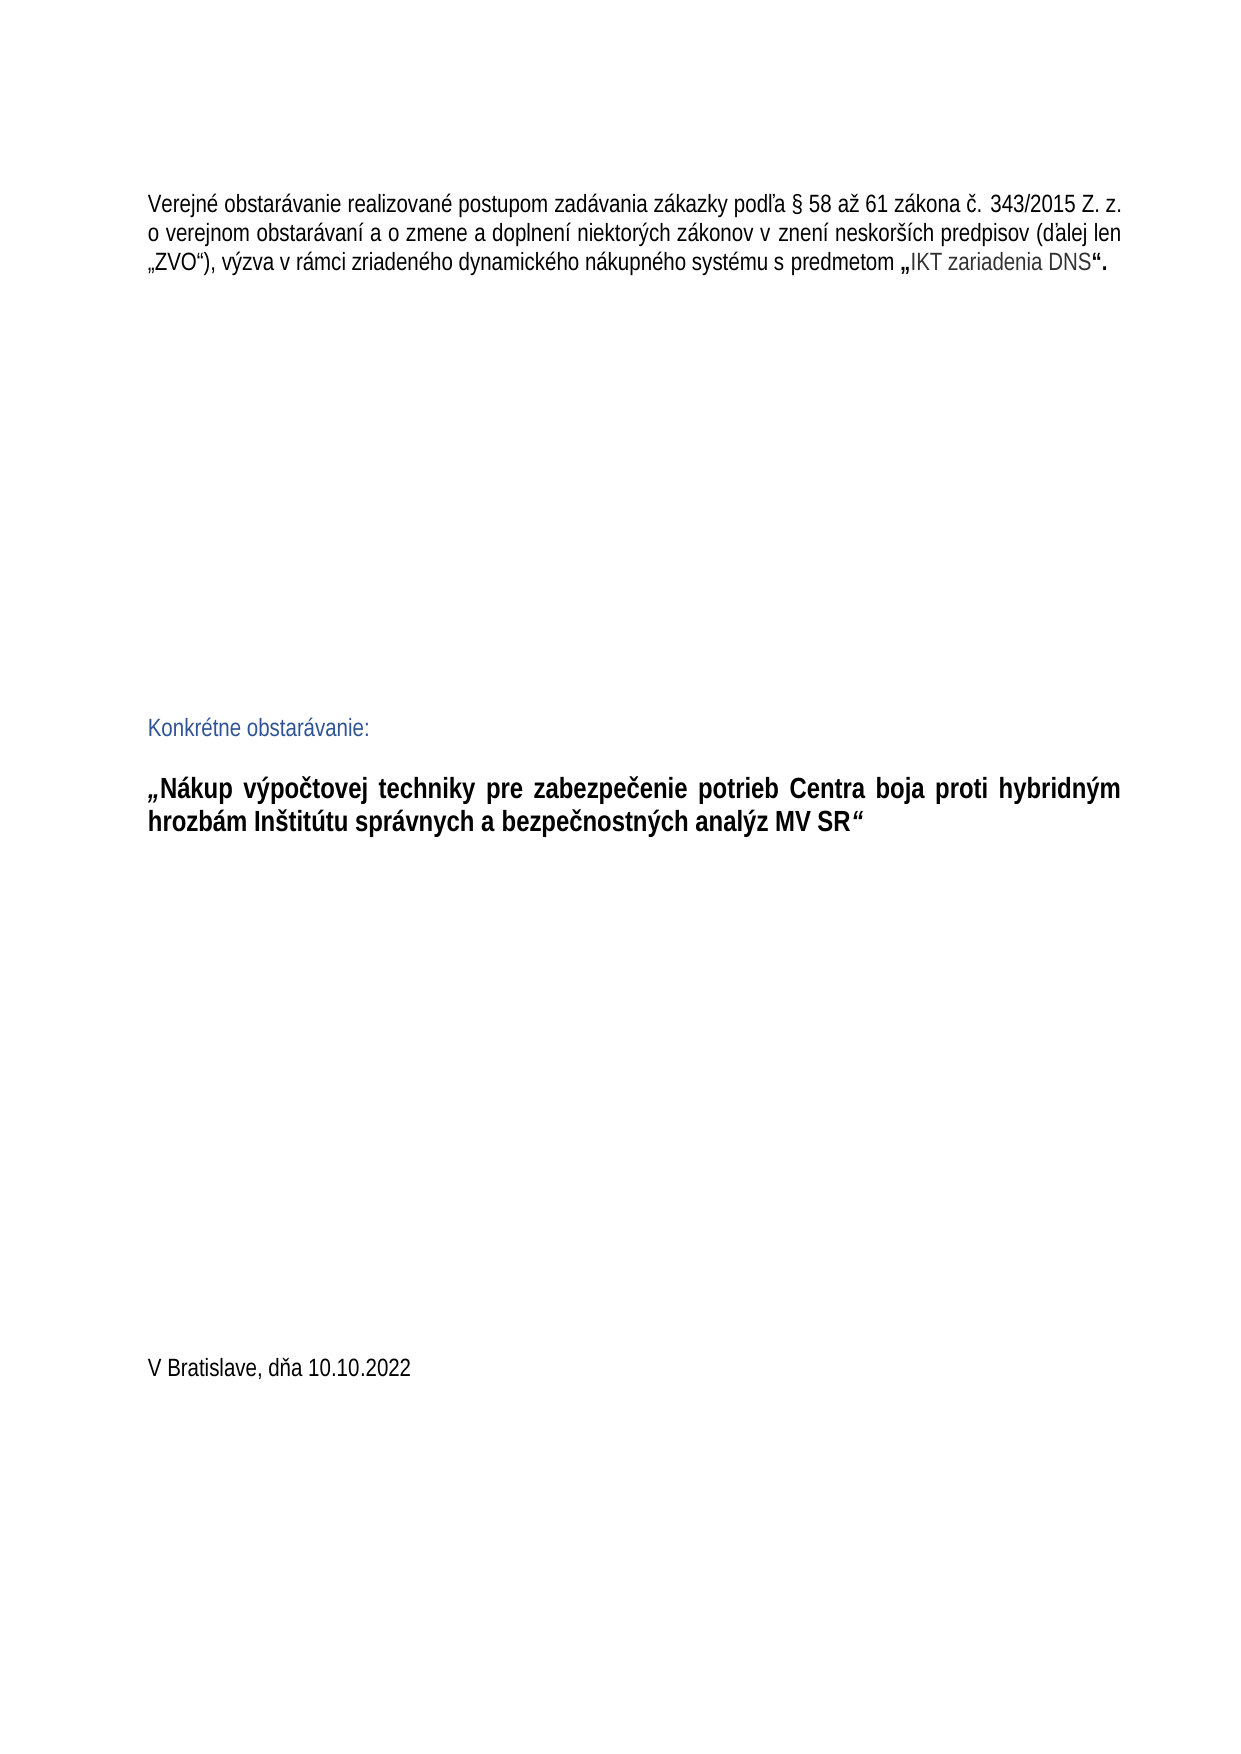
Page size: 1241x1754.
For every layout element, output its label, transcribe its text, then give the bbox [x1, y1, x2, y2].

text Konkrétne obstarávanie: [148, 713, 1122, 742]
text V Bratislave, dňa 10.10.2022 [148, 1353, 1122, 1382]
text Verejné obstarávanie realizované postupom zadávania zákazky podľa § 58 až 61 zákona č. 343/2015 Z. z. o verejnom obstarávaní a o zmene a doplnení niektorých zákonov v znení neskorších predpisov (ďalej len „ZVO“), výzva v rámci zriadeného dynamického nákupného systému s predmetom „IKT zariadenia DNS“. [148, 189, 1122, 275]
text „Nákup výpočtovej techniky pre zabezpečenie potrieb Centra boja proti hybridným hrozbám Inštitútu správnych a bezpečnostných analýz MV SR“ [148, 771, 1122, 838]
